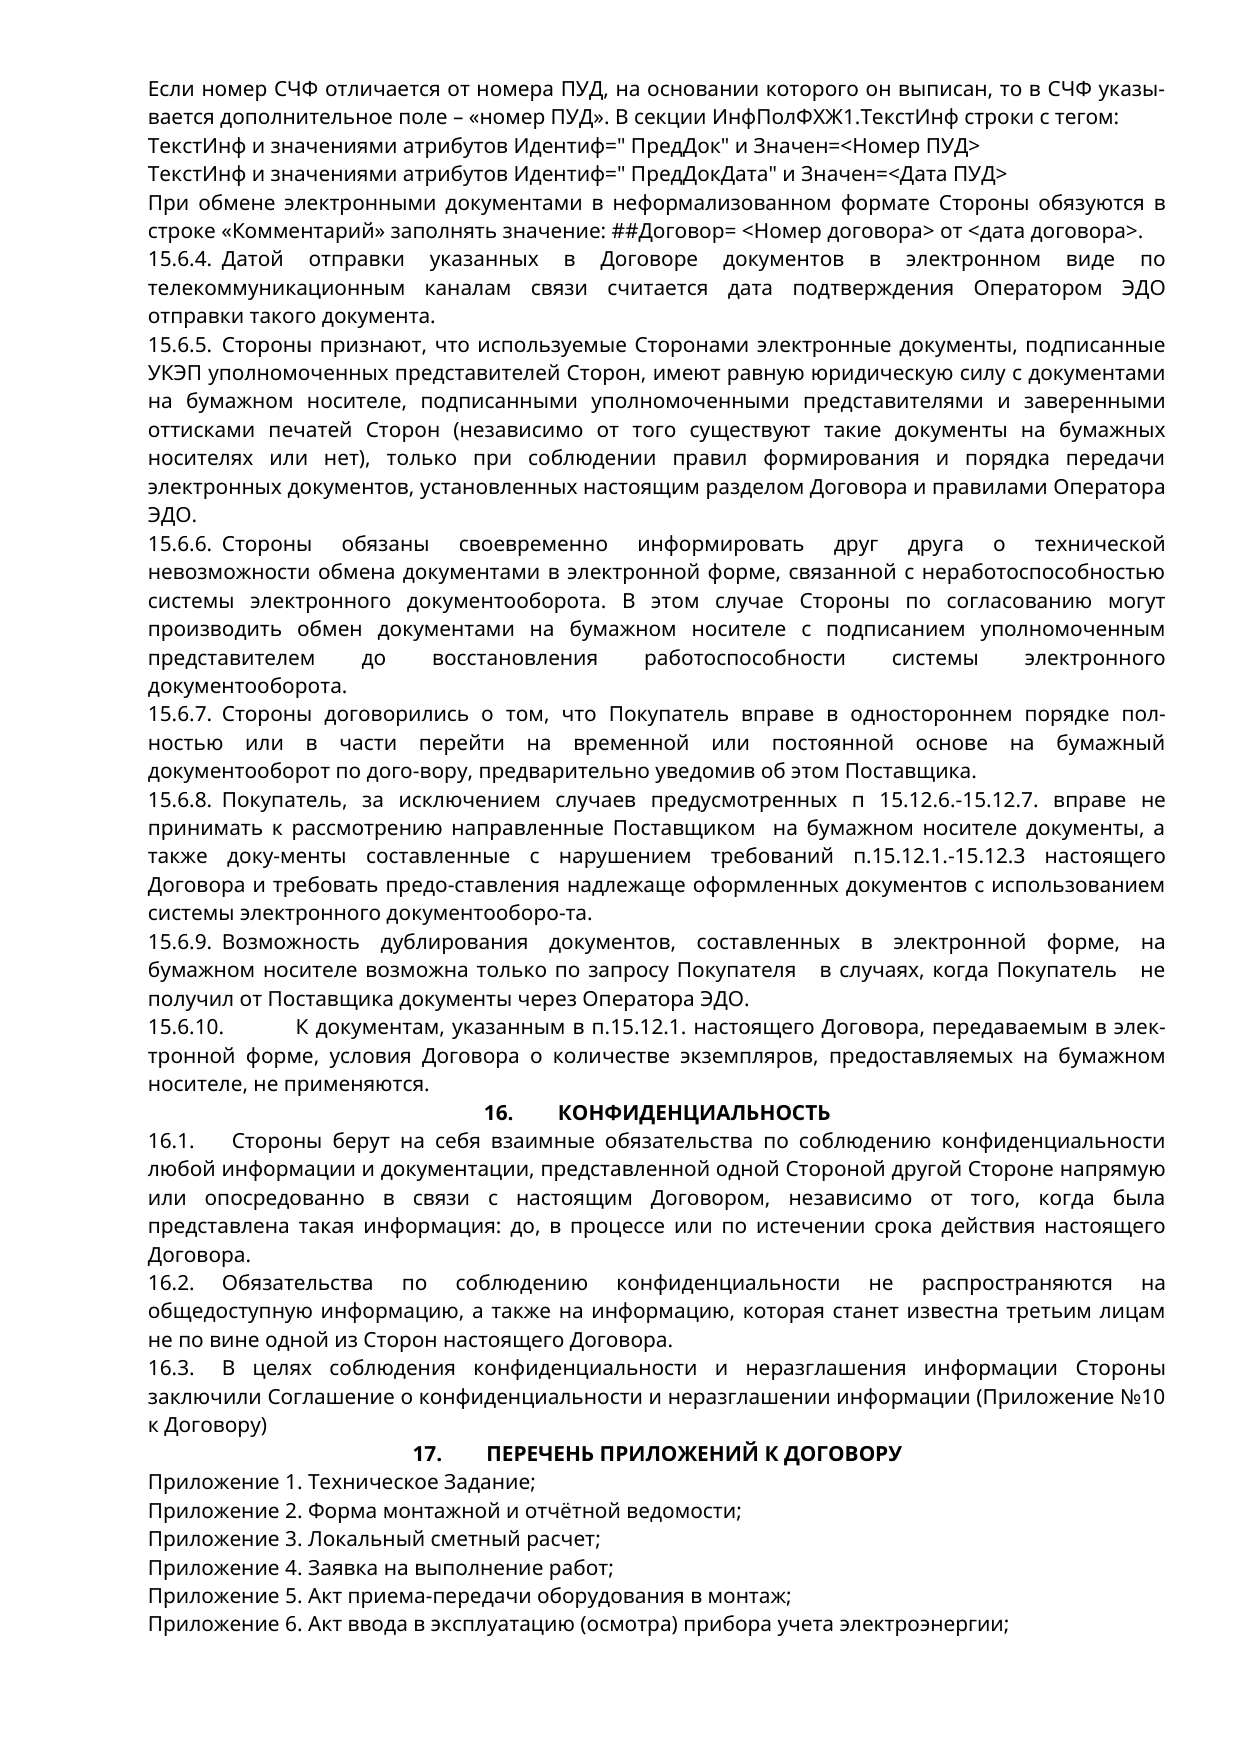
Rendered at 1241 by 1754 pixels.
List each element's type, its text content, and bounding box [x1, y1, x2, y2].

list Стороны обязаны своевременно информировать друг друга о технической невозможности обмена документами в электронной форме, связанной с неработоспособностью системы электронного документооборота. В этом случае Стороны по согласованию могут производить обмен документами на бумажном носителе с подписанием уполномоченным представителем до восстановления работоспособности системы электронного документооборота. [148, 529, 1167, 699]
list При обмене электронными документами в неформализованном формате Стороны обязуются в строке «Комментарий» заполнять значение: ##Договор= <Номер договора> от <дата договора>. [148, 188, 1167, 244]
list К документам, указанным в п.15.12.1. настоящего Договора, передаваемым в элек-тронной форме, условия Договора о количестве экземпляров, предоставляемых на бумажном носителе, не применяются. [148, 1012, 1167, 1098]
list Стороны берут на себя взаимные обязательства по соблюдению конфиденциальности любой информации и документации, представленной одной Стороной другой Стороне напрямую или опосредованно в связи с настоящим Договором, независимо от того, когда была представлена такая информация: до, в процессе или по истечении срока действия настоящего Договора. [148, 1126, 1167, 1268]
text Приложение 6. Акт ввода в эксплуатацию (осмотра) прибора учета электроэнергии; [148, 1609, 1167, 1638]
list Возможность дублирования документов, составленных в электронной форме, на бумажном носителе возможна только по запросу Покупателя в случаях, когда Покупатель не получил от Поставщика документы через Оператора ЭДО. [148, 927, 1167, 1012]
subtitle КОНФИДЕНЦИАЛЬНОСТЬ [148, 1098, 1167, 1126]
subtitle ПЕРЕЧЕНЬ ПРИЛОЖЕНИЙ К ДОГОВОРУ [148, 1439, 1167, 1467]
text Приложение 1. Техническое Задание; [148, 1467, 1167, 1496]
list В целях соблюдения конфиденциальности и неразглашения информации Стороны заключили Соглашение о конфиденциальности и неразглашении информации (Приложение №10 к Договору) [148, 1353, 1167, 1439]
list Датой отправки указанных в Договоре документов в электронном виде по телекоммуникационным каналам связи считается дата подтверждения Оператором ЭДО отправки такого документа. [148, 244, 1167, 330]
list Стороны договорились о том, что Покупатель вправе в одностороннем порядке пол-ностью или в части перейти на временной или постоянной основе на бумажный документооборот по дого-вору, предварительно уведомив об этом Поставщика. [148, 699, 1167, 785]
text Приложение 4. Заявка на выполнение работ; [148, 1553, 1167, 1581]
list Обязательства по соблюдению конфиденциальности не распространяются на общедоступную информацию, а также на информацию, которая станет известна третьим лицам не по вине одной из Сторон настоящего Договора. [148, 1268, 1167, 1353]
list ТекстИнф и значениями атрибутов Идентиф=" ПредДокДата" и Значен=<Дата ПУД> [148, 159, 1167, 188]
text Приложение 5. Акт приема-передачи оборудования в монтаж; [148, 1581, 1167, 1609]
list Стороны признают, что используемые Сторонами электронные документы, подписанные УКЭП уполномоченных представителей Сторон, имеют равную юридическую силу с документами на бумажном носителе, подписанными уполномоченными представителями и заверенными оттисками печатей Сторон (независимо от того существуют такие документы на бумажных носителях или нет), только при соблюдении правил формирования и порядка передачи электронных документов, установленных настоящим разделом Договора и правилами Оператора ЭДО. [148, 330, 1167, 529]
list Покупатель, за исключением случаев предусмотренных п 15.12.6.-15.12.7. вправе не принимать к рассмотрению направленные Поставщиком на бумажном носителе документы, а также доку-менты составленные с нарушением требований п.15.12.1.-15.12.3 настоящего Договора и требовать предо-ставления надлежаще оформленных документов с использованием системы электронного документооборо-та. [148, 785, 1167, 927]
text Приложение 2. Форма монтажной и отчётной ведомости; [148, 1496, 1167, 1524]
text Приложение 3. Локальный сметный расчет; [148, 1524, 1167, 1553]
list ТекстИнф и значениями атрибутов Идентиф=" ПредДок" и Значен=<Номер ПУД> [148, 131, 1167, 159]
list Если номер СЧФ отличается от номера ПУД, на основании которого он выписан, то в СЧФ указы-вается дополнительное поле – «номер ПУД». В секции ИнфПолФХЖ1.ТекстИнф строки с тегом: [148, 74, 1167, 131]
